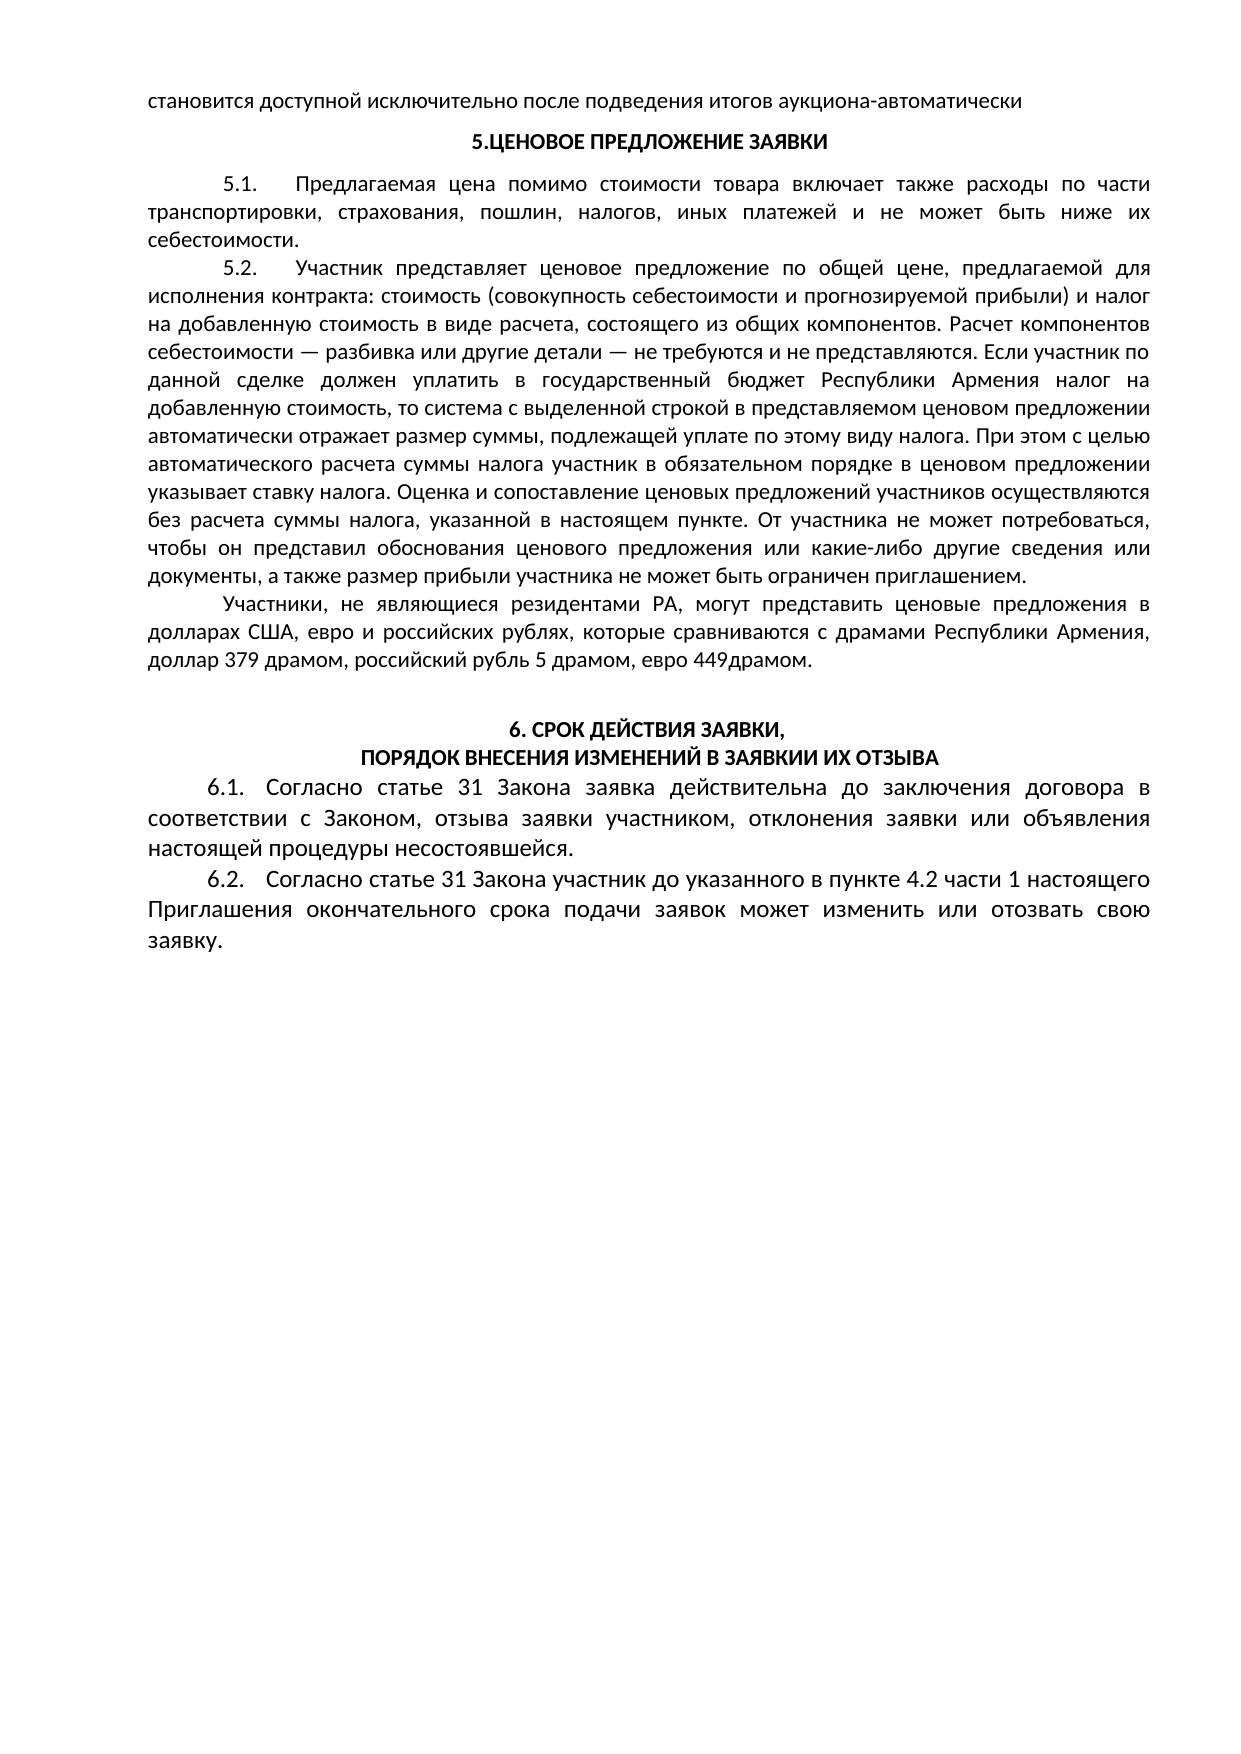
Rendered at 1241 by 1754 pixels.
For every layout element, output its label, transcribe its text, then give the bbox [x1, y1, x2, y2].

text 5.ЦЕНОВОЕ ПРЕДЛОЖЕНИЕ ЗАЯВКИ [148, 127, 1152, 155]
text 5.1. Предлагаемая цена помимо стоимости товара включает также расходы по части транспортировки, страхования, пошлин, налогов, иных платежей и не может быть ниже их себестоимости. [148, 169, 1152, 253]
text Участники, не являющиеся резидентами РА, могут представить ценовые предложения в долларах США, евро и российских рублях, которые сравниваются с драмами Республики Армения, доллар 379 драмом, российский рубль 5 драмом, евро 449драмом. [148, 589, 1152, 673]
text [148, 86, 1152, 114]
text 6. СРОК ДЕЙСТВИЯ ЗАЯВКИ, ПОРЯДОК ВНЕСЕНИЯ ИЗМЕНЕНИЙ В ЗАЯВКИИ ИХ ОТЗЫВА [207, 715, 1093, 771]
text 5.2. Участник представляет ценовое предложение по общей цене, предлагаемой для исполнения контракта: стоимость (совокупность себестоимости и прогнозируемой прибыли) и налог на добавленную стоимость в виде расчета, состоящего из общих компонентов. Расчет компонентов себестоимости — разбивка или другие детали — не требуются и не представляются. Если участник по данной сделке должен уплатить в государственный бюджет Республики Армения налог на добавленную стоимость, то система с выделенной строкой в представляемом ценовом предложении автоматически отражает размер суммы, подлежащей уплате по этому виду налога. При этом с целью автоматического расчета суммы налога участник в обязательном порядке в ценовом предложении указывает ставку налога. Оценка и сопоставление ценовых предложений участников осуществляются без расчета суммы налога, указанной в настоящем пункте. От участника не может потребоваться, чтобы он представил обоснования ценового предложения или какие-либо другие сведения или документы, а также размер прибыли участника не может быть ограничен приглашением. [148, 253, 1152, 589]
text 6.1. Согласно статье 31 Закона заявка действительна до заключения договора в соответствии с Законом, отзыва заявки участником, отклонения заявки или объявления настоящей процедуры несостоявшейся. [148, 771, 1152, 863]
text 6.2. Согласно статье 31 Закона участник до указанного в пункте 4.2 части 1 настоящего Приглашения окончательного срока подачи заявок может изменить или отозвать свою заявку. [148, 863, 1152, 954]
